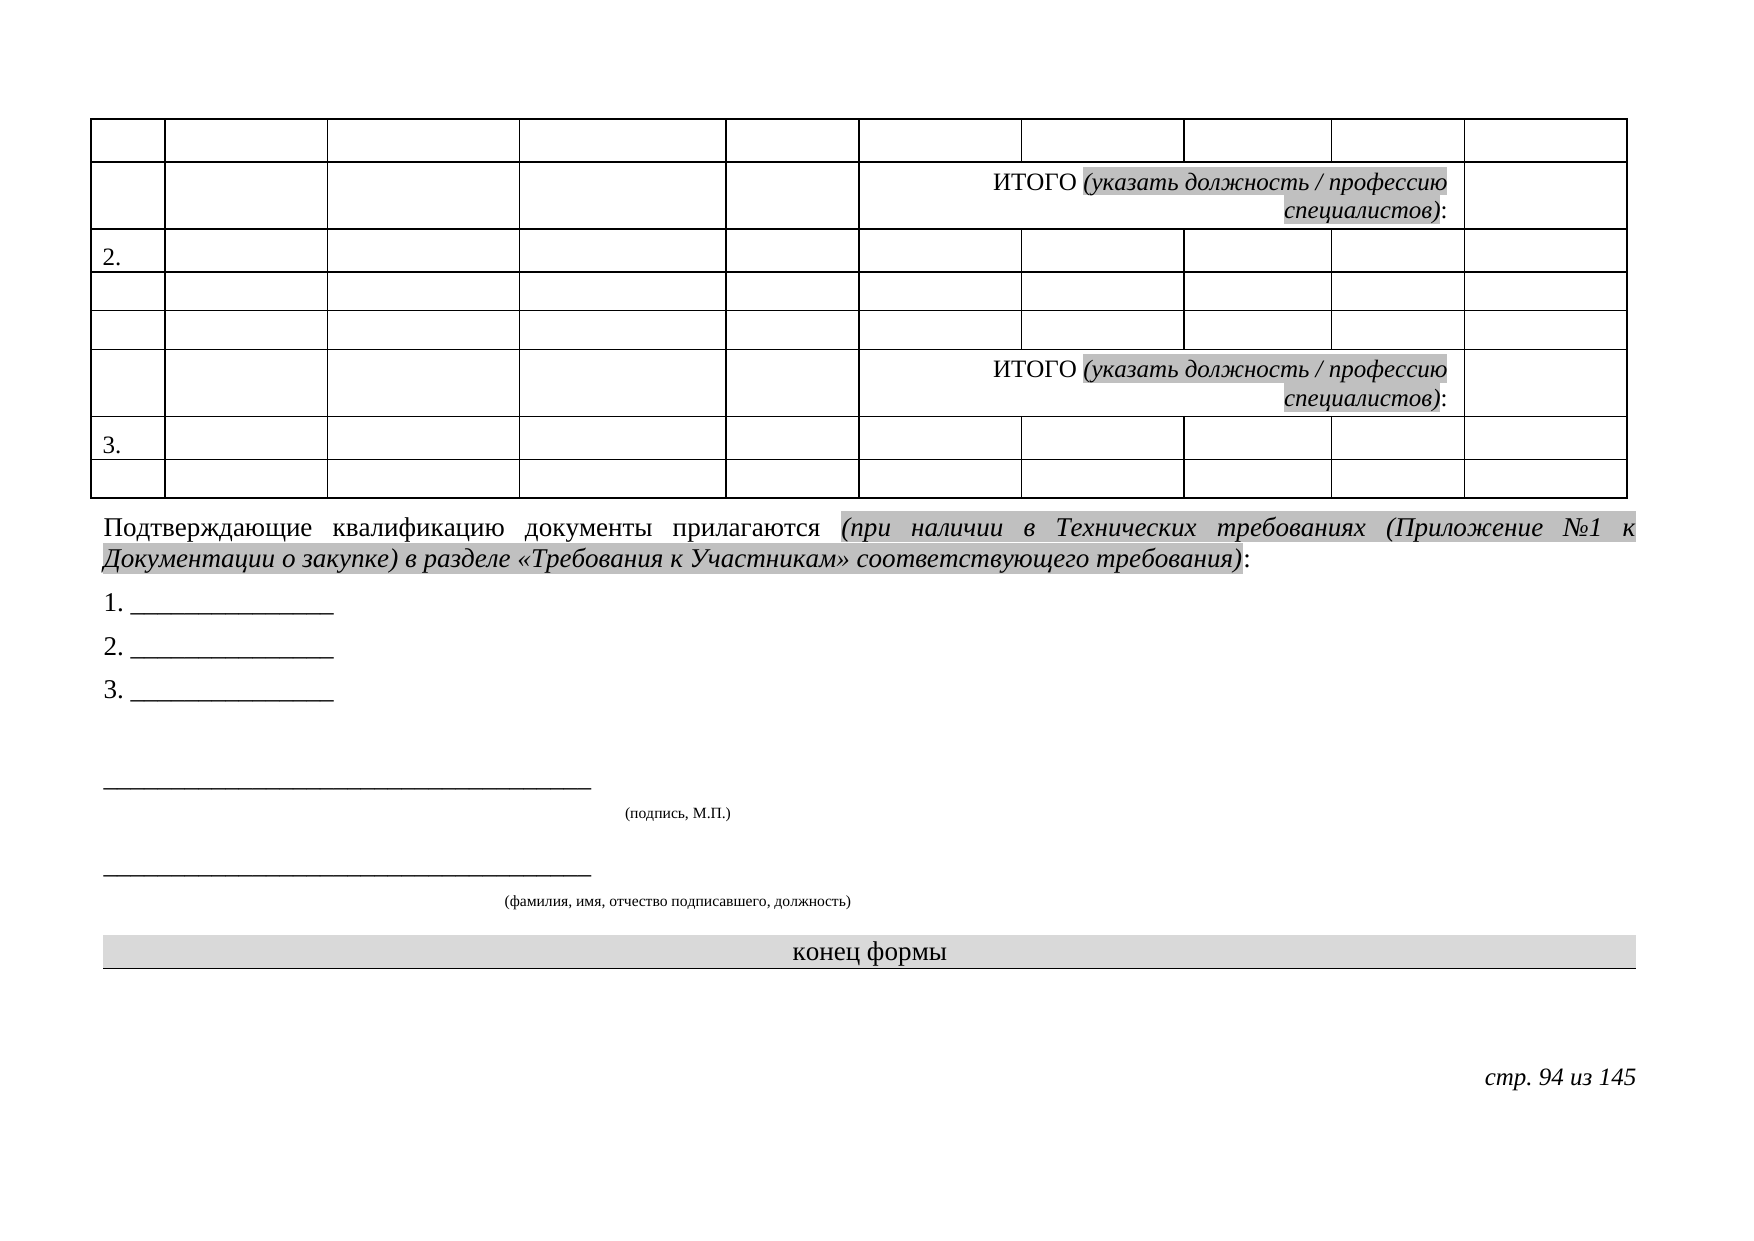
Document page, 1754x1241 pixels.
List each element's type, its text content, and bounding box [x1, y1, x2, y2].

table_cell ИТОГО (указать должность / профессию специалистов): [860, 163, 1464, 228]
table_cell [328, 163, 519, 228]
table_cell [1332, 311, 1464, 348]
table_cell [520, 120, 725, 161]
table_cell [1185, 417, 1331, 459]
table_cell [1332, 460, 1464, 497]
table_cell [1185, 230, 1331, 271]
table_cell [166, 230, 327, 271]
table_cell [92, 350, 164, 416]
table_cell [328, 230, 519, 271]
table_cell [860, 273, 1021, 310]
text ____________________________________ [103, 848, 1636, 879]
table_cell [727, 350, 858, 416]
table_cell [520, 230, 725, 271]
table_cell [727, 460, 858, 497]
table_cell [166, 350, 327, 416]
table_cell [1022, 120, 1183, 161]
table_cell [520, 460, 725, 497]
table_cell [92, 230, 164, 271]
table_cell [92, 163, 164, 228]
text Подтверждающие квалификацию документы прилагаются (при наличии в Технических требованиях (Приложение №1 к Документации о закупке) в разделе «Требования к Участникам» соответствующего требования): [103, 511, 1636, 574]
table_cell [1465, 350, 1626, 416]
text 2. _______________ [103, 630, 1636, 661]
text (подпись, М.П.) [103, 804, 1252, 836]
table_cell [727, 163, 858, 228]
table_cell [328, 273, 519, 310]
table_cell [1465, 163, 1626, 228]
text 3. _______________ [103, 673, 1636, 704]
table_cell [1465, 120, 1626, 161]
table_cell [860, 230, 1021, 271]
table_cell [1332, 417, 1464, 459]
table_cell [92, 120, 164, 161]
table_cell [92, 460, 164, 497]
table_cell [727, 230, 858, 271]
table_cell [860, 417, 1021, 459]
table_cell [520, 417, 725, 459]
table_cell [1185, 273, 1331, 310]
table_cell [1465, 273, 1626, 310]
table_cell [1465, 460, 1626, 497]
table_cell [92, 417, 164, 459]
text (фамилия, имя, отчество подписавшего, должность) [103, 892, 1252, 923]
table_cell [166, 163, 327, 228]
table_cell [328, 120, 519, 161]
table_cell [328, 350, 519, 416]
table_cell [1022, 273, 1183, 310]
table_cell [92, 273, 164, 310]
table_cell [1022, 230, 1183, 271]
table_cell [328, 311, 519, 348]
table_cell [1185, 311, 1331, 348]
table_cell [1185, 460, 1331, 497]
table_cell [727, 273, 858, 310]
table_cell [1022, 311, 1183, 348]
table_cell [520, 311, 725, 348]
table_cell [1465, 311, 1626, 348]
table_cell [166, 311, 327, 348]
table_cell [860, 460, 1021, 497]
table_cell [1332, 230, 1464, 271]
table_cell [166, 120, 327, 161]
table_cell [727, 417, 858, 459]
table_cell [860, 120, 1021, 161]
table_cell [1465, 417, 1626, 459]
table_cell [520, 273, 725, 310]
table_cell [520, 163, 725, 228]
table_cell [860, 311, 1021, 348]
table_cell [1465, 230, 1626, 271]
table_cell [1185, 120, 1331, 161]
table_cell [1332, 120, 1464, 161]
table_cell [520, 350, 725, 416]
text 1. _______________ [103, 586, 1636, 617]
table_cell ИТОГО (указать должность / профессию специалистов): [860, 350, 1464, 416]
text ____________________________________ [103, 761, 1636, 792]
table_cell [1022, 460, 1183, 497]
table_cell [328, 460, 519, 497]
table_cell [92, 311, 164, 348]
table_cell [1022, 417, 1183, 459]
table_cell [1332, 273, 1464, 310]
table_cell [328, 417, 519, 459]
table_cell [166, 417, 327, 459]
text конец формы [103, 935, 1636, 968]
table_cell [166, 273, 327, 310]
table_cell [727, 311, 858, 348]
table_cell [166, 460, 327, 497]
table_cell [727, 120, 858, 161]
